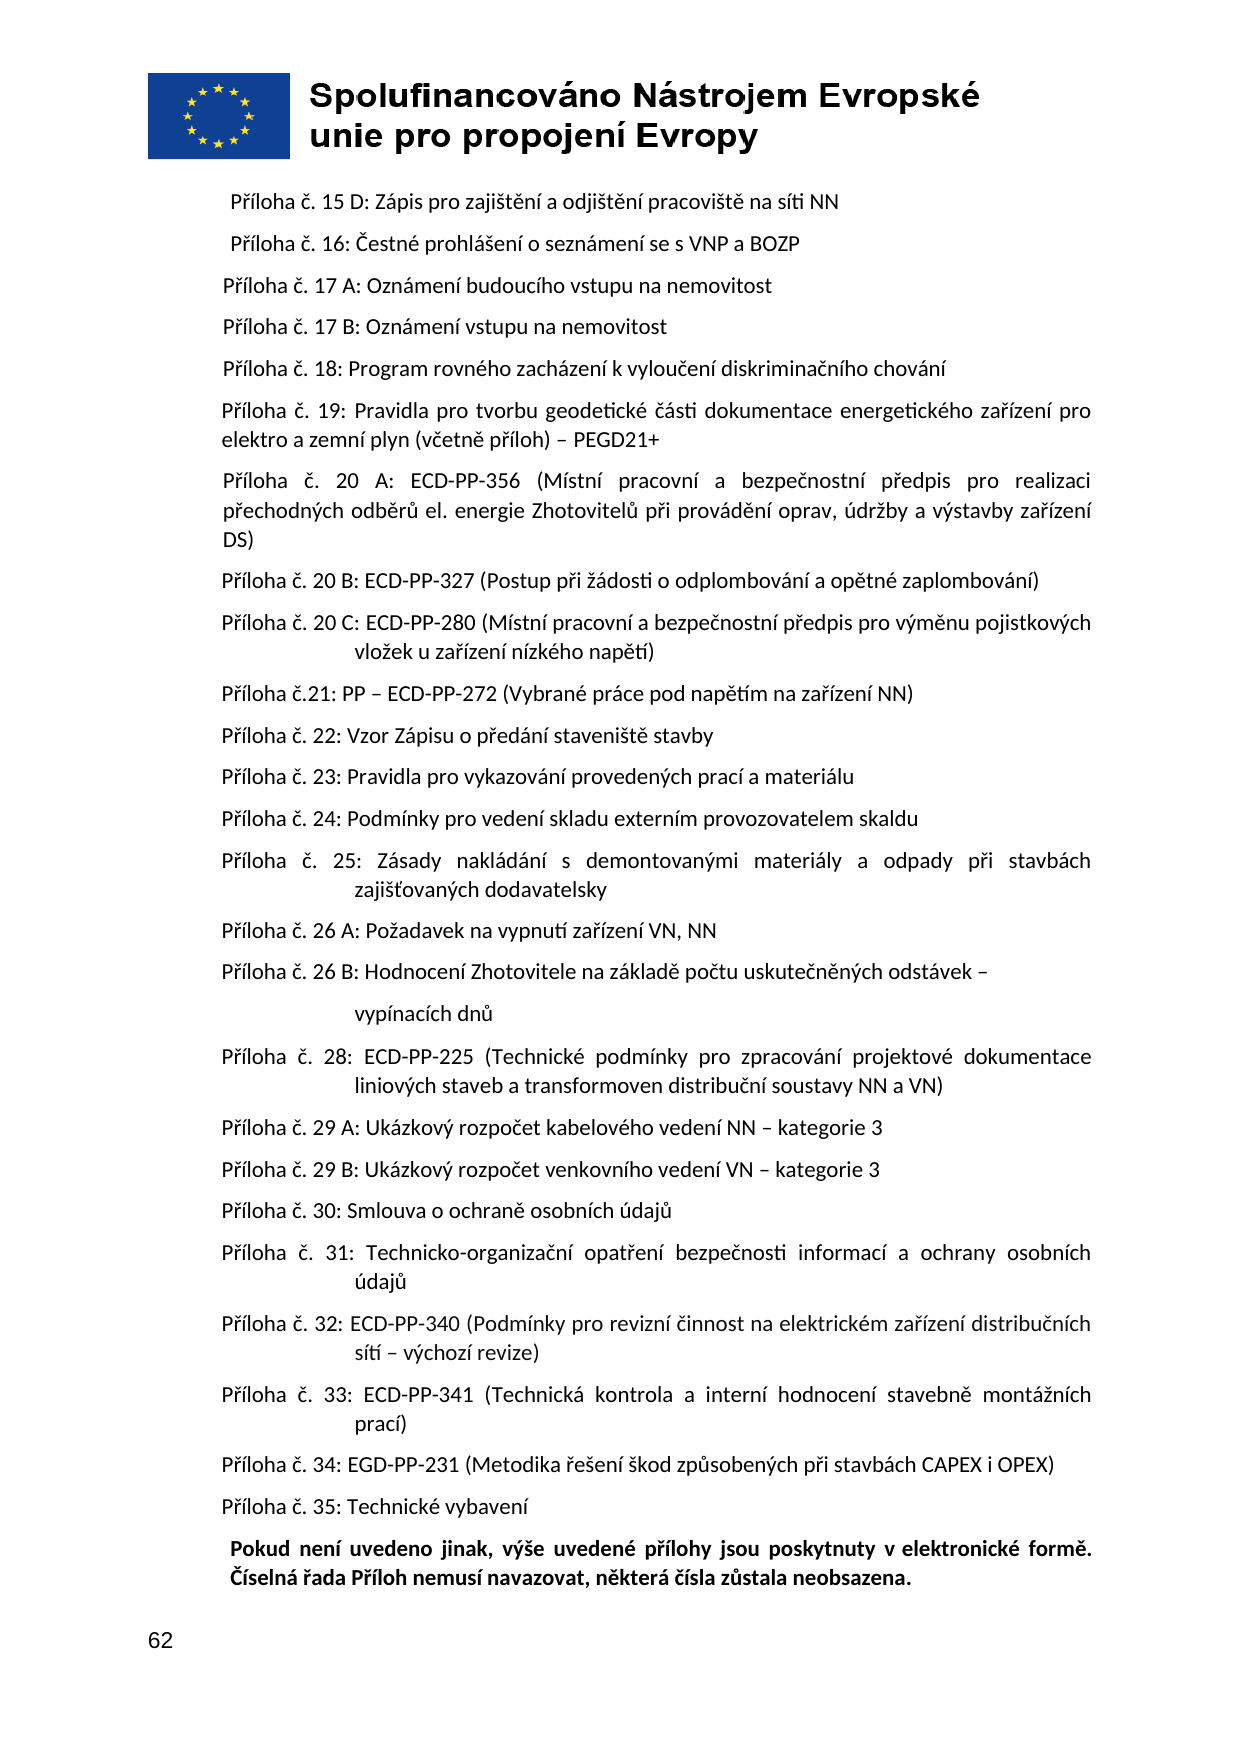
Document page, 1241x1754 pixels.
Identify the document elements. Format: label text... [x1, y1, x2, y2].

text Příloha č. 15 D: Zápis pro zajištění a odjištění pracoviště na síti NN [230, 186, 1093, 216]
text Příloha č. 29 B: Ukázkový rozpočet venkovního vedení VN – kategorie 3 [221, 1154, 1093, 1183]
text Příloha č. 24: Podmínky pro vedení skladu externím provozovatelem skaldu [221, 803, 1093, 832]
text Příloha č. 29 A: Ukázkový rozpočet kabelového vedení NN – kategorie 3 [221, 1112, 1093, 1141]
text Příloha č. 33: ECD-PP-341 (Technická kontrola a interní hodnocení stavebně montážních prací) [221, 1379, 1093, 1437]
picture [147, 73, 991, 160]
text Příloha č. 20 C: ECD-PP-280 (Místní pracovní a bezpečnostní předpis pro výměnu pojistkových vložek u zařízení nízkého napětí) [221, 607, 1093, 666]
text Příloha č. 18: Program rovného zacházení k vyloučení diskriminačního chování [223, 353, 1093, 382]
text Příloha č. 34: EGD-PP-231 (Metodika řešení škod způsobených při stavbách CAPEX i OPEX) [221, 1449, 1093, 1479]
text Příloha č. 20 B: ECD-PP-327 (Postup při žádosti o odplombování a opětné zaplombování) [221, 566, 1093, 595]
text Příloha č. 23: Pravidla pro vykazování provedených prací a materiálu [221, 761, 1093, 791]
text Příloha č. 25: Zásady nakládání s demontovanými materiály a odpady při stavbách zajišťovaných dodavatelsky [221, 845, 1093, 903]
text Příloha č. 31: Technicko-organizační opatření bezpečnosti informací a ochrany osobních údajů [221, 1237, 1093, 1295]
text Příloha č. 32: ECD-PP-340 (Podmínky pro revizní činnost na elektrickém zařízení distribučních sítí – výchozí revize) [221, 1308, 1093, 1366]
text Příloha č. 16: Čestné prohlášení o seznámení se s VNP a BOZP [230, 228, 1093, 257]
list Příloha č. 26 B: Hodnocení Zhotovitele na základě počtu uskutečněných odstávek – vypínacích dnů [221, 957, 1093, 1027]
text Příloha č. 28: ECD-PP-225 (Technické podmínky pro zpracování projektové dokumentace liniových staveb a transformoven distribuční soustavy NN a VN) [221, 1041, 1093, 1099]
text Příloha č. 26 A: Požadavek na vypnutí zařízení VN, NN [221, 916, 1093, 945]
text Příloha č. 22: Vzor Zápisu o předání staveniště stavby [221, 720, 1093, 749]
text Příloha č. 19: Pravidla pro tvorbu geodetické části dokumentace energetického zařízení pro elektro a zemní plyn (včetně příloh) – PEGD21+ [221, 395, 1093, 453]
text Příloha č. 17 A: Oznámení budoucího vstupu na nemovitost [223, 270, 1093, 299]
text Příloha č. 20 A: ECD-PP-356 (Místní pracovní a bezpečnostní předpis pro realizaci přechodných odběrů el. energie Zhotovitelů při provádění oprav, údržby a výstavby zařízení DS) [223, 466, 1093, 553]
text Příloha č. 17 B: Oznámení vstupu na nemovitost [223, 311, 1093, 341]
text Pokud není uvedeno jinak, výše uvedené přílohy jsou poskytnuty v elektronické formě. Číselná řada Příloh nemusí navazovat, některá čísla zůstala neobsazena. [230, 1533, 1093, 1591]
text Příloha č. 30: Smlouva o ochraně osobních údajů [221, 1195, 1093, 1224]
text Příloha č. 35: Technické vybavení [221, 1491, 1093, 1520]
text Příloha č.21: PP – ECD-PP-272 (Vybrané práce pod napětím na zařízení NN) [221, 678, 1093, 707]
